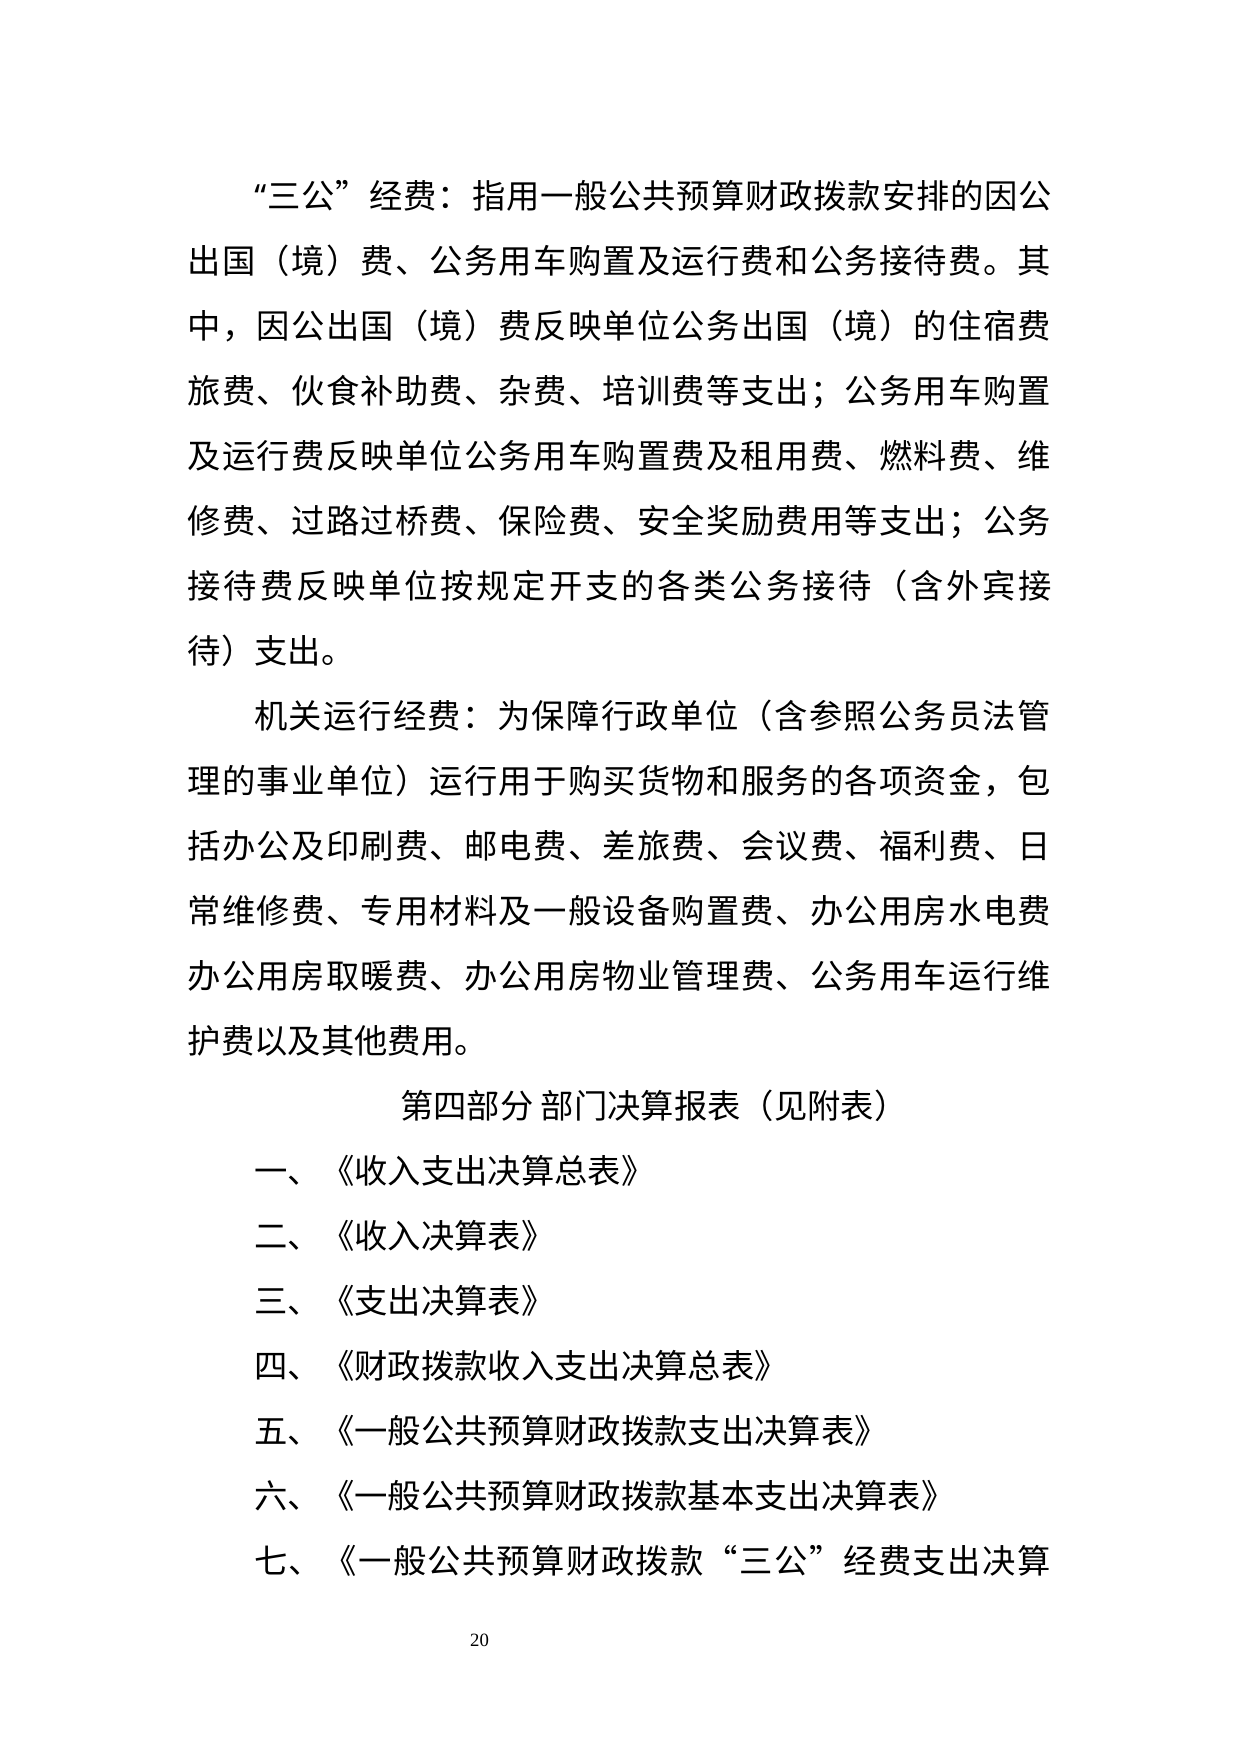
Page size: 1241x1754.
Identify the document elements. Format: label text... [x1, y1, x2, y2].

text 四、《财政拨款收入支出决算总表》 [187, 1332, 1053, 1397]
text 一、《收入支出决算总表》 [187, 1137, 1053, 1202]
text 三、《支出决算表》 [187, 1267, 1053, 1332]
text 第四部分 部门决算报表（见附表） [187, 1072, 1053, 1137]
text “三公”经费：指用一般公共预算财政拨款安排的因公出国（境）费、公务用车购置及运行费和公务接待费。其中，因公出国（境）费反映单位公务出国（境）的住宿费、旅费、伙食补助费、杂费、培训费等支出；公务用车购置及运行费反映单位公务用车购置费及租用费、燃料费、维修费、过路过桥费、保险费、安全奖励费用等支出；公务接待费反映单位按规定开支的各类公务接待（含外宾接待）支出。 [187, 162, 1053, 682]
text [187, 1527, 1053, 1592]
text 五、《一般公共预算财政拨款支出决算表》 [187, 1397, 1053, 1462]
text 机关运行经费：为保障行政单位（含参照公务员法管理的事业单位）运行用于购买货物和服务的各项资金，包括办公及印刷费、邮电费、差旅费、会议费、福利费、日常维修费、专用材料及一般设备购置费、办公用房水电费、办公用房取暖费、办公用房物业管理费、公务用车运行维护费以及其他费用。 [187, 682, 1053, 1072]
text 二、《收入决算表》 [187, 1202, 1053, 1267]
text 六、《一般公共预算财政拨款基本支出决算表》 [187, 1462, 1053, 1527]
